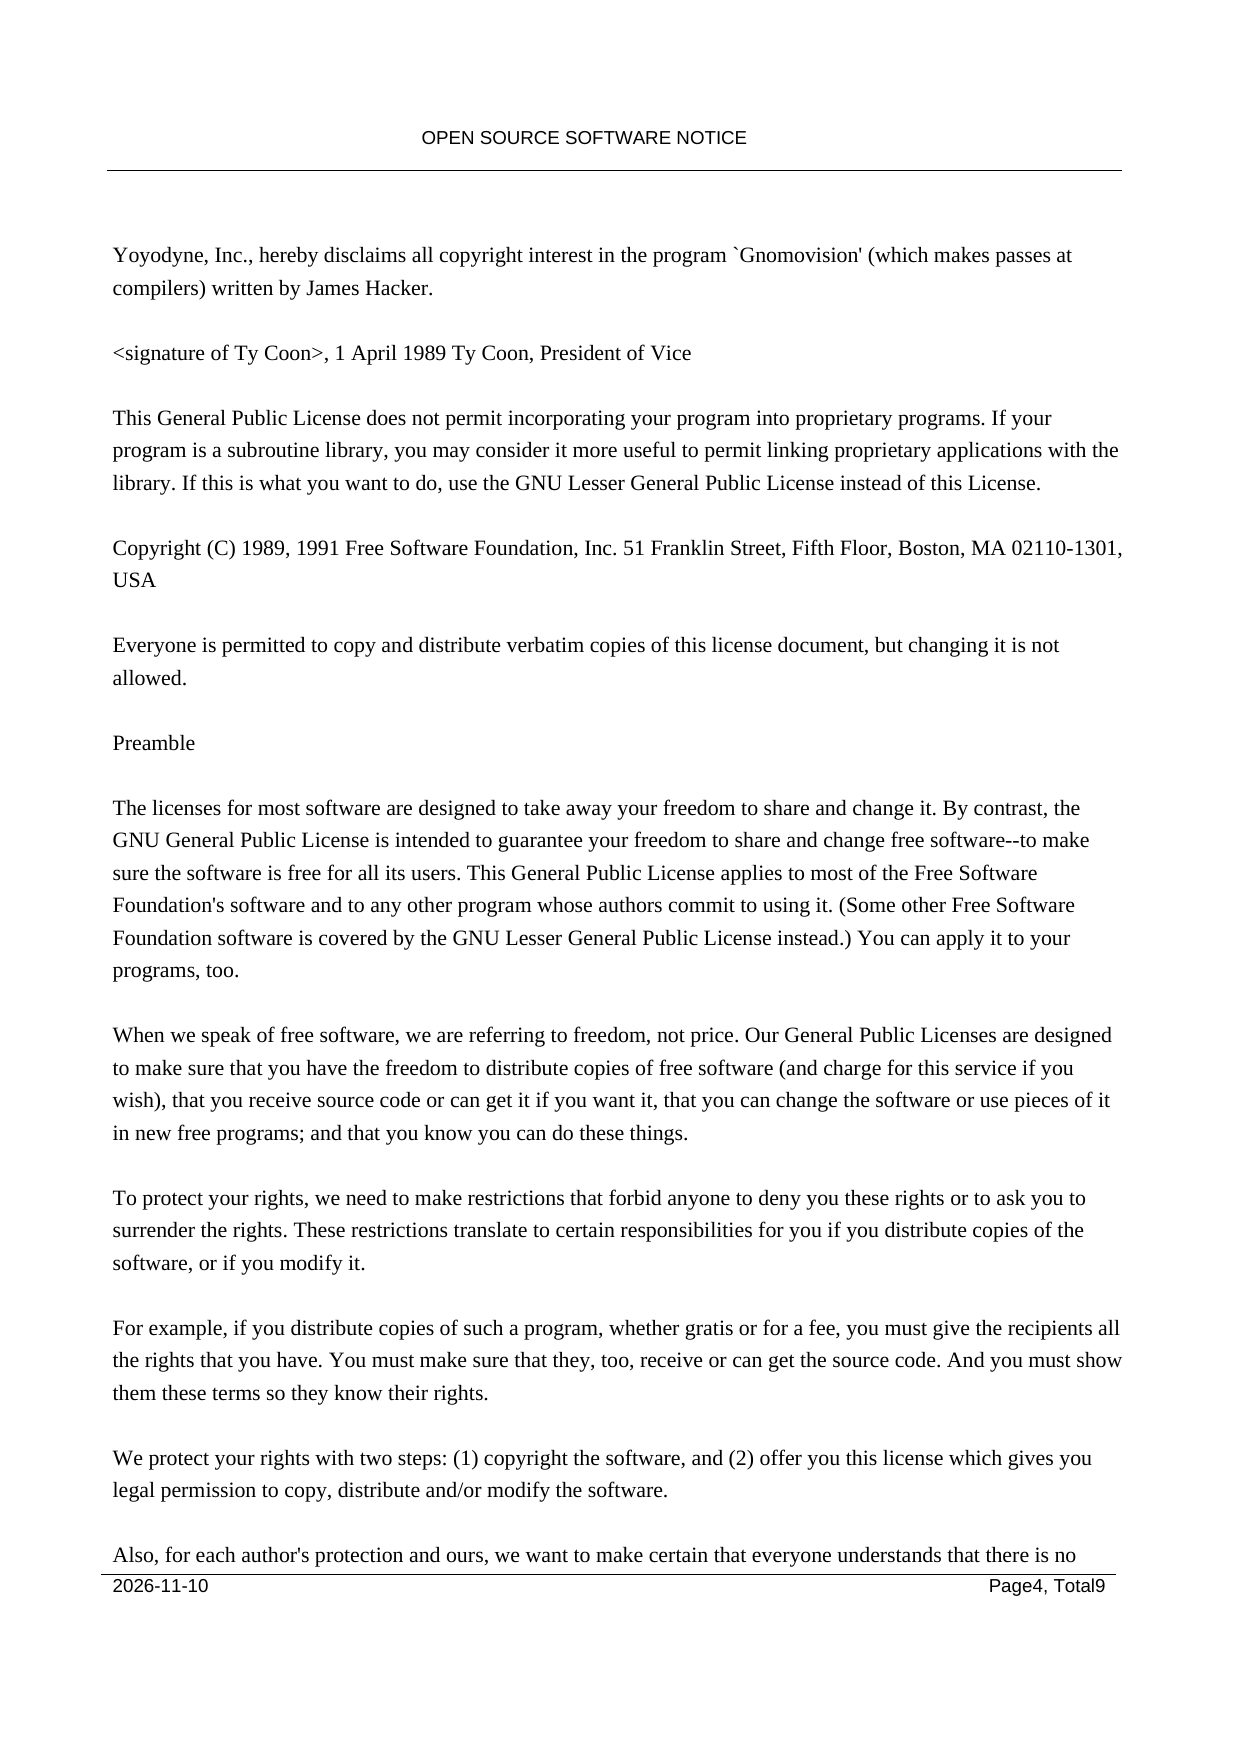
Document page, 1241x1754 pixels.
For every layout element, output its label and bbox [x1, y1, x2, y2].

text [112, 206, 1128, 1571]
